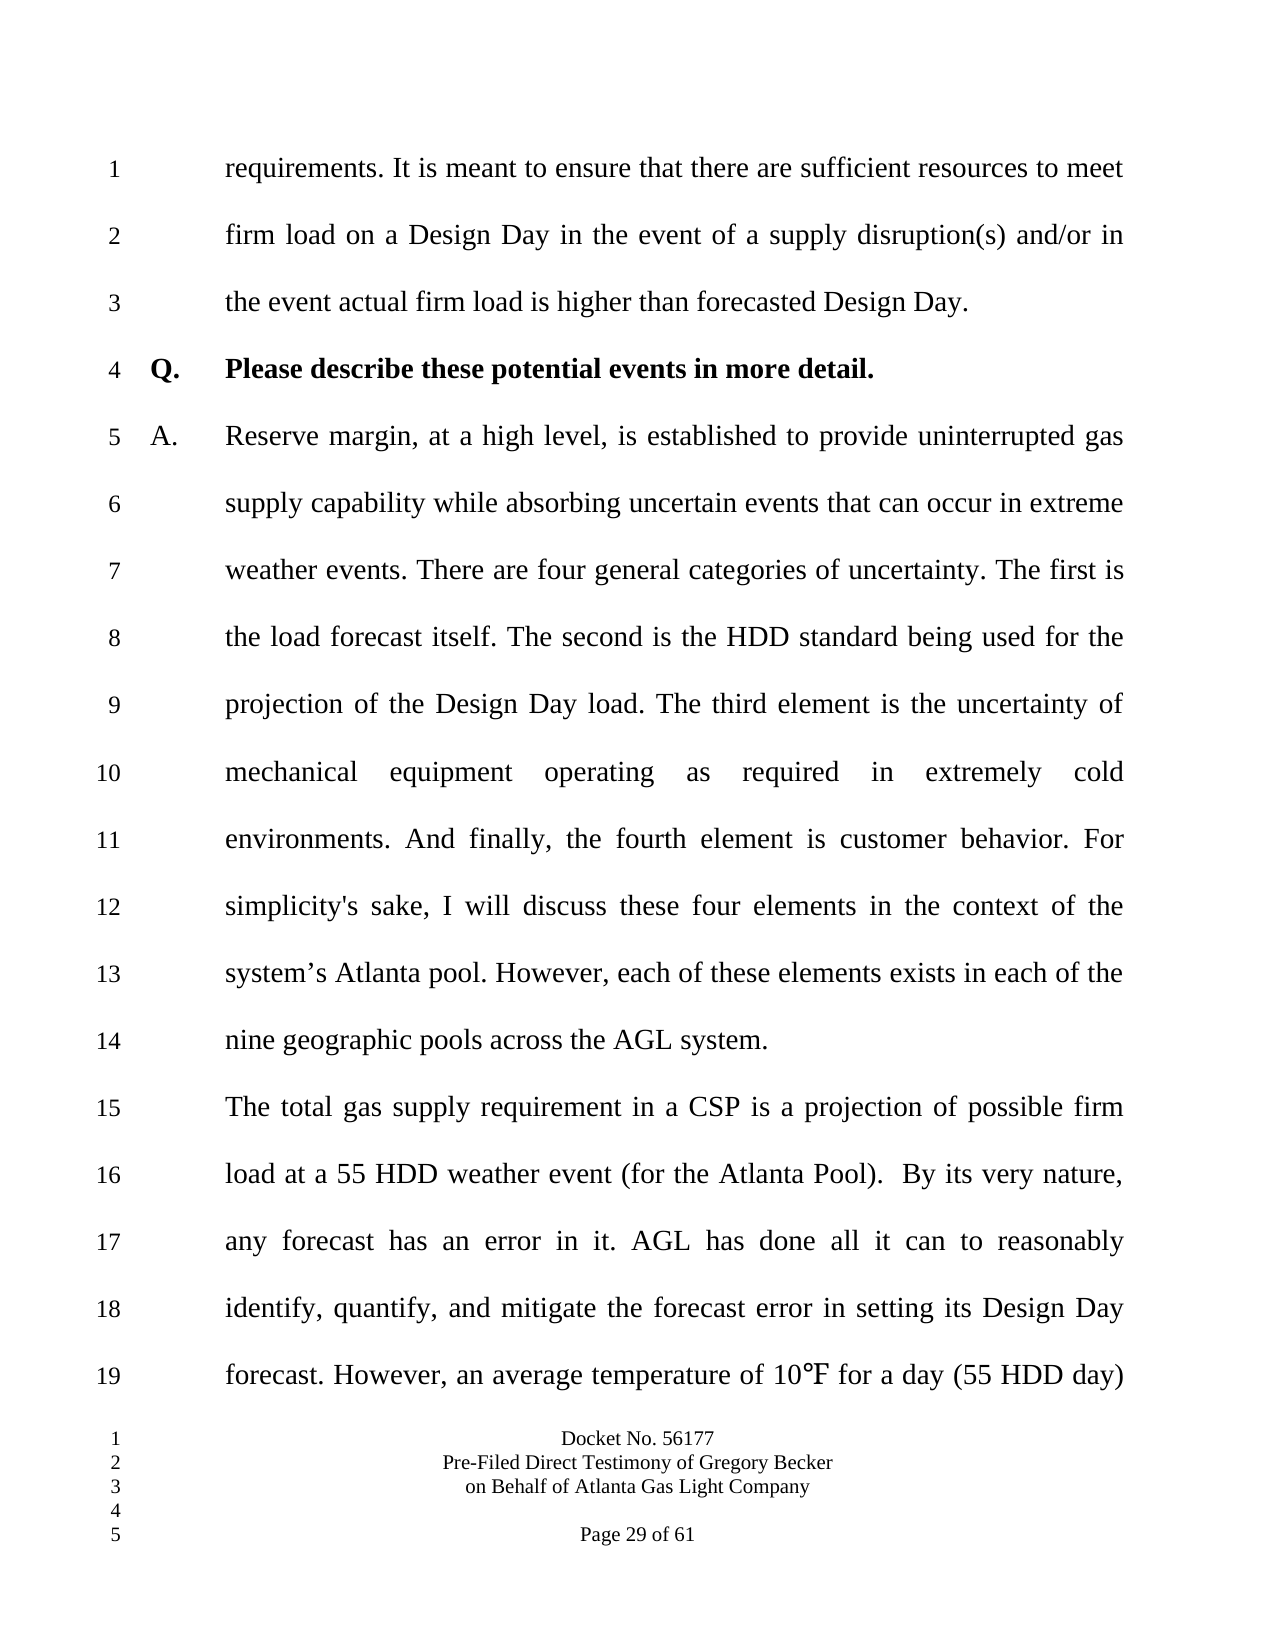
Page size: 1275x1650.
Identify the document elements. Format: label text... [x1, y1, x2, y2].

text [225, 1089, 1125, 1391]
text A. Reserve margin, at a high level, is established to provide uninterrupted gas supply capability while absorbing uncertain events that can occur in extreme weather events. There are four general categories of uncertainty. The first is the load forecast itself. The second is the HDD standard being used for the projection of the Design Day load. The third element is the uncertainty of mechanical equipment operating as required in extremely cold environments. And finally, the fourth element is customer behavior. For simplicity's sake, I will discuss these four elements in the context of the system’s Atlanta pool. However, each of these elements exists in each of the nine geographic pools across the AGL system. [150, 418, 1125, 1056]
text Q. Please describe these potential events in more detail. [150, 351, 1125, 385]
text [150, 150, 1125, 318]
